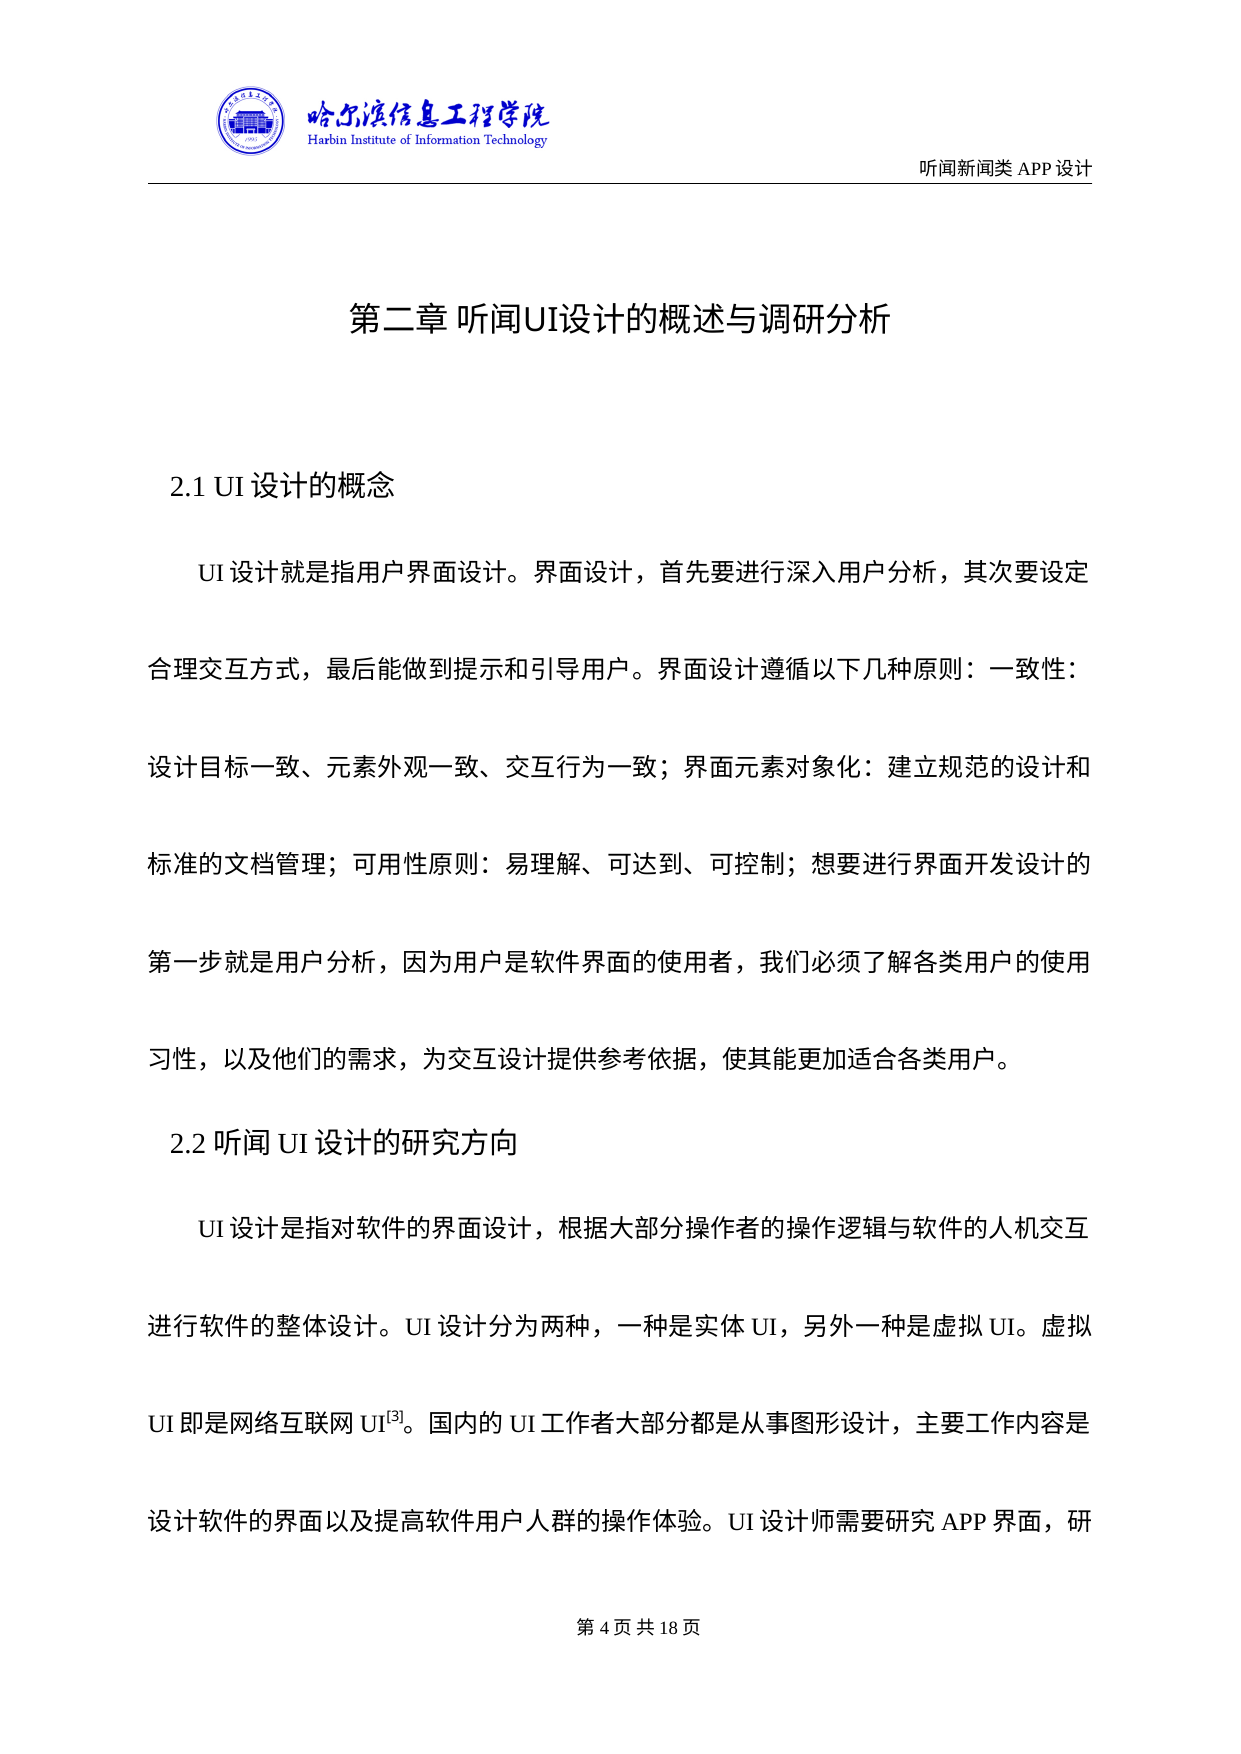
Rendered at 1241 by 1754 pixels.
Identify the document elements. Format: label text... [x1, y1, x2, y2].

picture [208, 73, 562, 162]
subtitle 2.2 听闻UI设计的研究方向 [169, 1108, 1092, 1173]
list UI设计就是指用户界面设计。界面设计，首先要进行深入用户分析，其次要设定合理交互方式，最后能做到提示和引导用户。界面设计遵循以下几种原则：一致性：设计目标一致、元素外观一致、交互行为一致；界面元素对象化：建立规范的设计和标准的文档管理；可用性原则：易理解、可达到、可控制；想要进行界面开发设计的第一步就是用户分析，因为用户是软件界面的使用者，我们必须了解各类用户的使用习性，以及他们的需求，为交互设计提供参考依据，使其能更加适合各类用户。 [148, 538, 1092, 1090]
subtitle 2.1 UI设计的概念 [169, 452, 1092, 517]
subtitle 第二章 听闻UI设计的概述与调研分析 [148, 284, 1092, 349]
